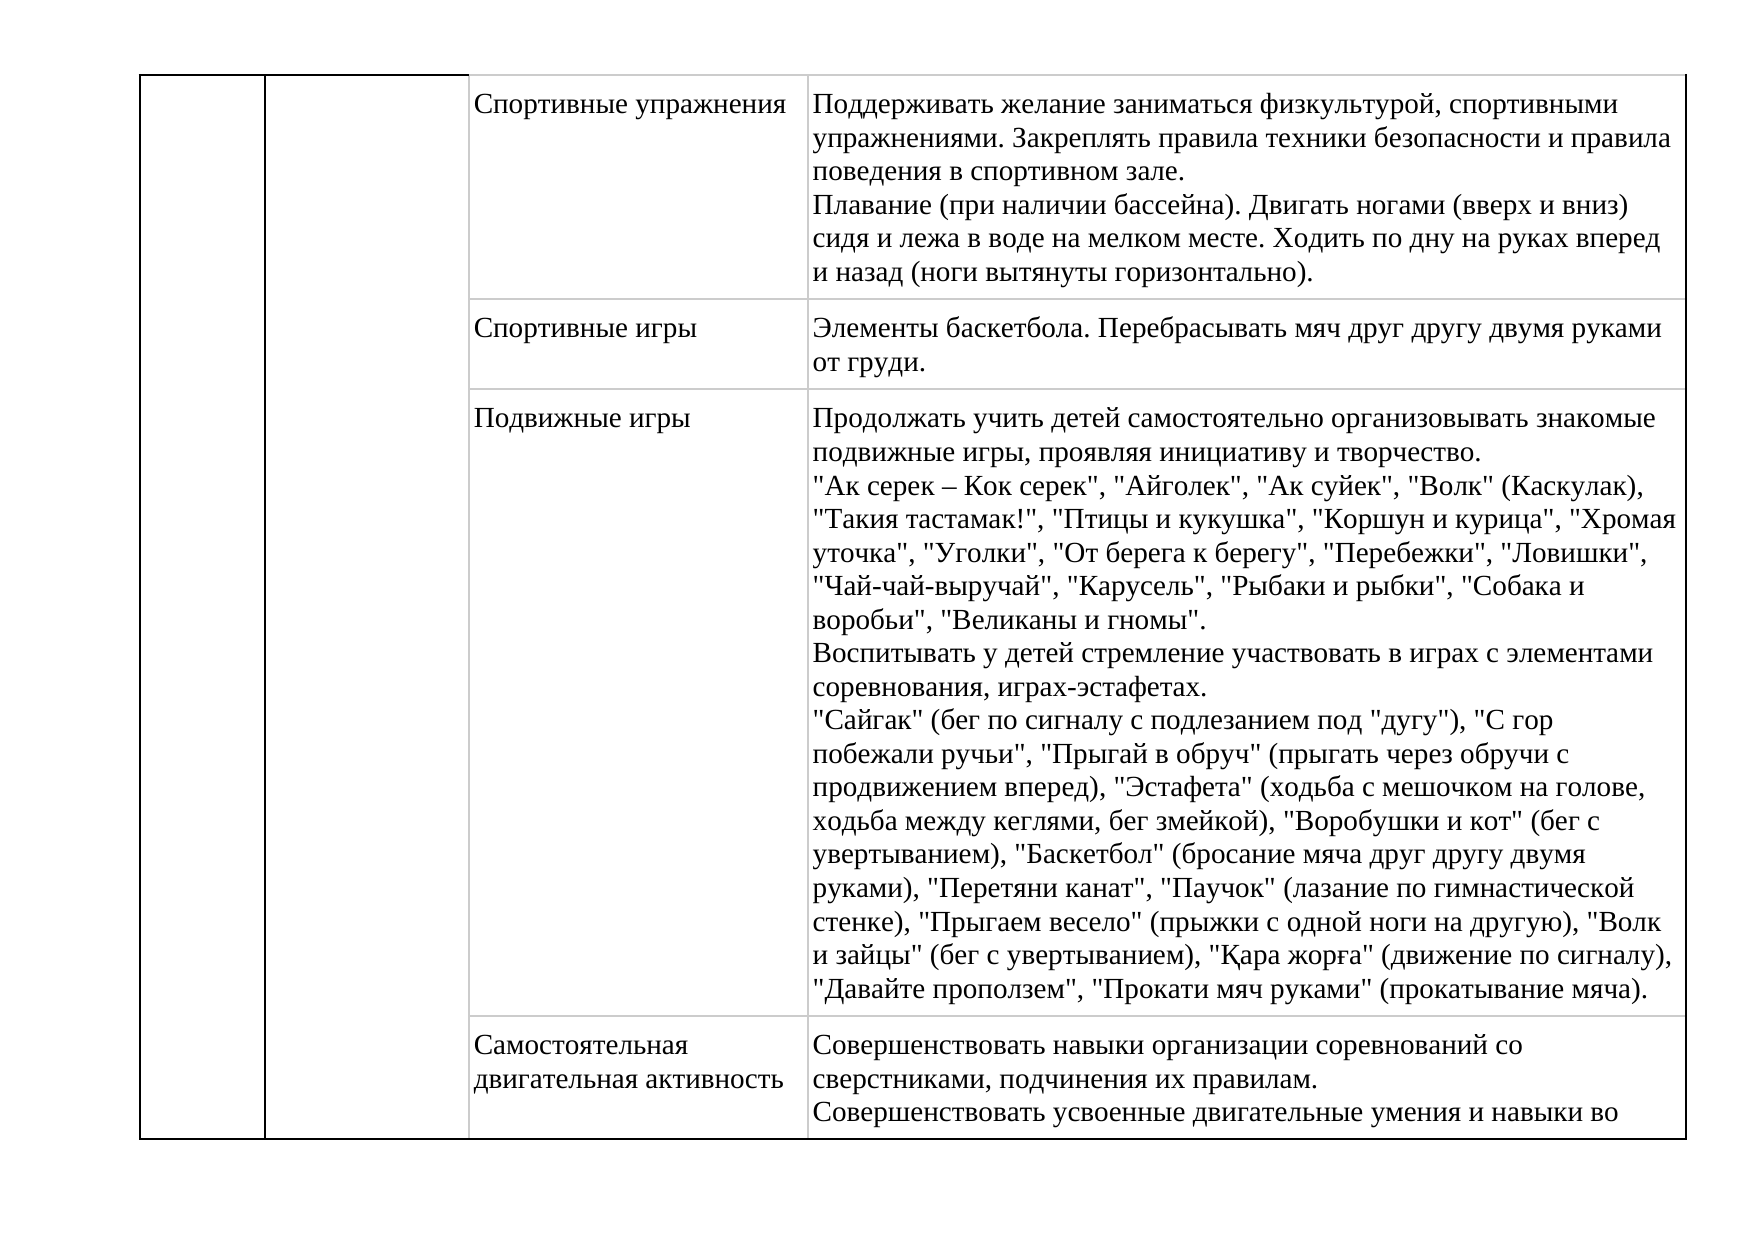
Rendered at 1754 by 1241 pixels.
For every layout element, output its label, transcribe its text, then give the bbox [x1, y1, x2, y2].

table_cell Продолжать учить детей самостоятельно организовывать знакомые подвижные игры, проявляя инициативу и творчество. "Ак серек – Кок серек", "Айголек", "Ак суйек", "Волк" (Каскулак), "Такия тастамак!", "Птицы и кукушка", "Коршун и курица", "Хромая уточка", "Уголки", "От берега к берегу", "Перебежки", "Ловишки", "Чай-чай-выручай", "Карусель", "Рыбаки и рыбки", "Собака и воробьи", "Великаны и гномы". Воспитывать у детей стремление участвовать в играх с элементами соревнования, играх-эстафетах. "Сайгак" (бег по сигналу с подлезанием под "дугу"), "С гор побежали ручьи", "Прыгай в обруч" (прыгать через обручи с продвижением вперед), "Эстафета" (ходьба с мешочком на голове, ходьба между кеглями, бег змейкой), "Воробушки и кот" (бег с увертыванием), "Баскетбол" (бросание мяча друг другу двумя руками), "Перетяни канат", "Паучок" (лазание по гимнастической стенке), "Прыгаем весело" (прыжки с одной ноги на другую), "Волк и зайцы" (бег с увертыванием), "Қара жорға" (движение по сигналу), "Давайте проползем", "Прокати мяч руками" (прокатывание мяча). [809, 390, 1685, 1015]
table_cell Поддерживать желание заниматься физкультурой, спортивными упражнениями. Закреплять правила техники безопасности и правила поведения в спортивном зале. Плавание (при наличии бассейна). Двигать ногами (вверх и вниз) сидя и лежа в воде на мелком месте. Ходить по дну на руках вперед и назад (ноги вытянуты горизонтально). [809, 76, 1685, 298]
table_cell Спортивные упражнения [470, 76, 807, 298]
table_cell Подвижные игры [470, 390, 807, 1015]
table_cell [470, 1017, 807, 1138]
table_cell Спортивные игры [470, 300, 807, 388]
table_cell Элементы баскетбола. Перебрасывать мяч друг другу двумя руками от груди. [809, 300, 1685, 388]
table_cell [809, 1017, 1685, 1138]
